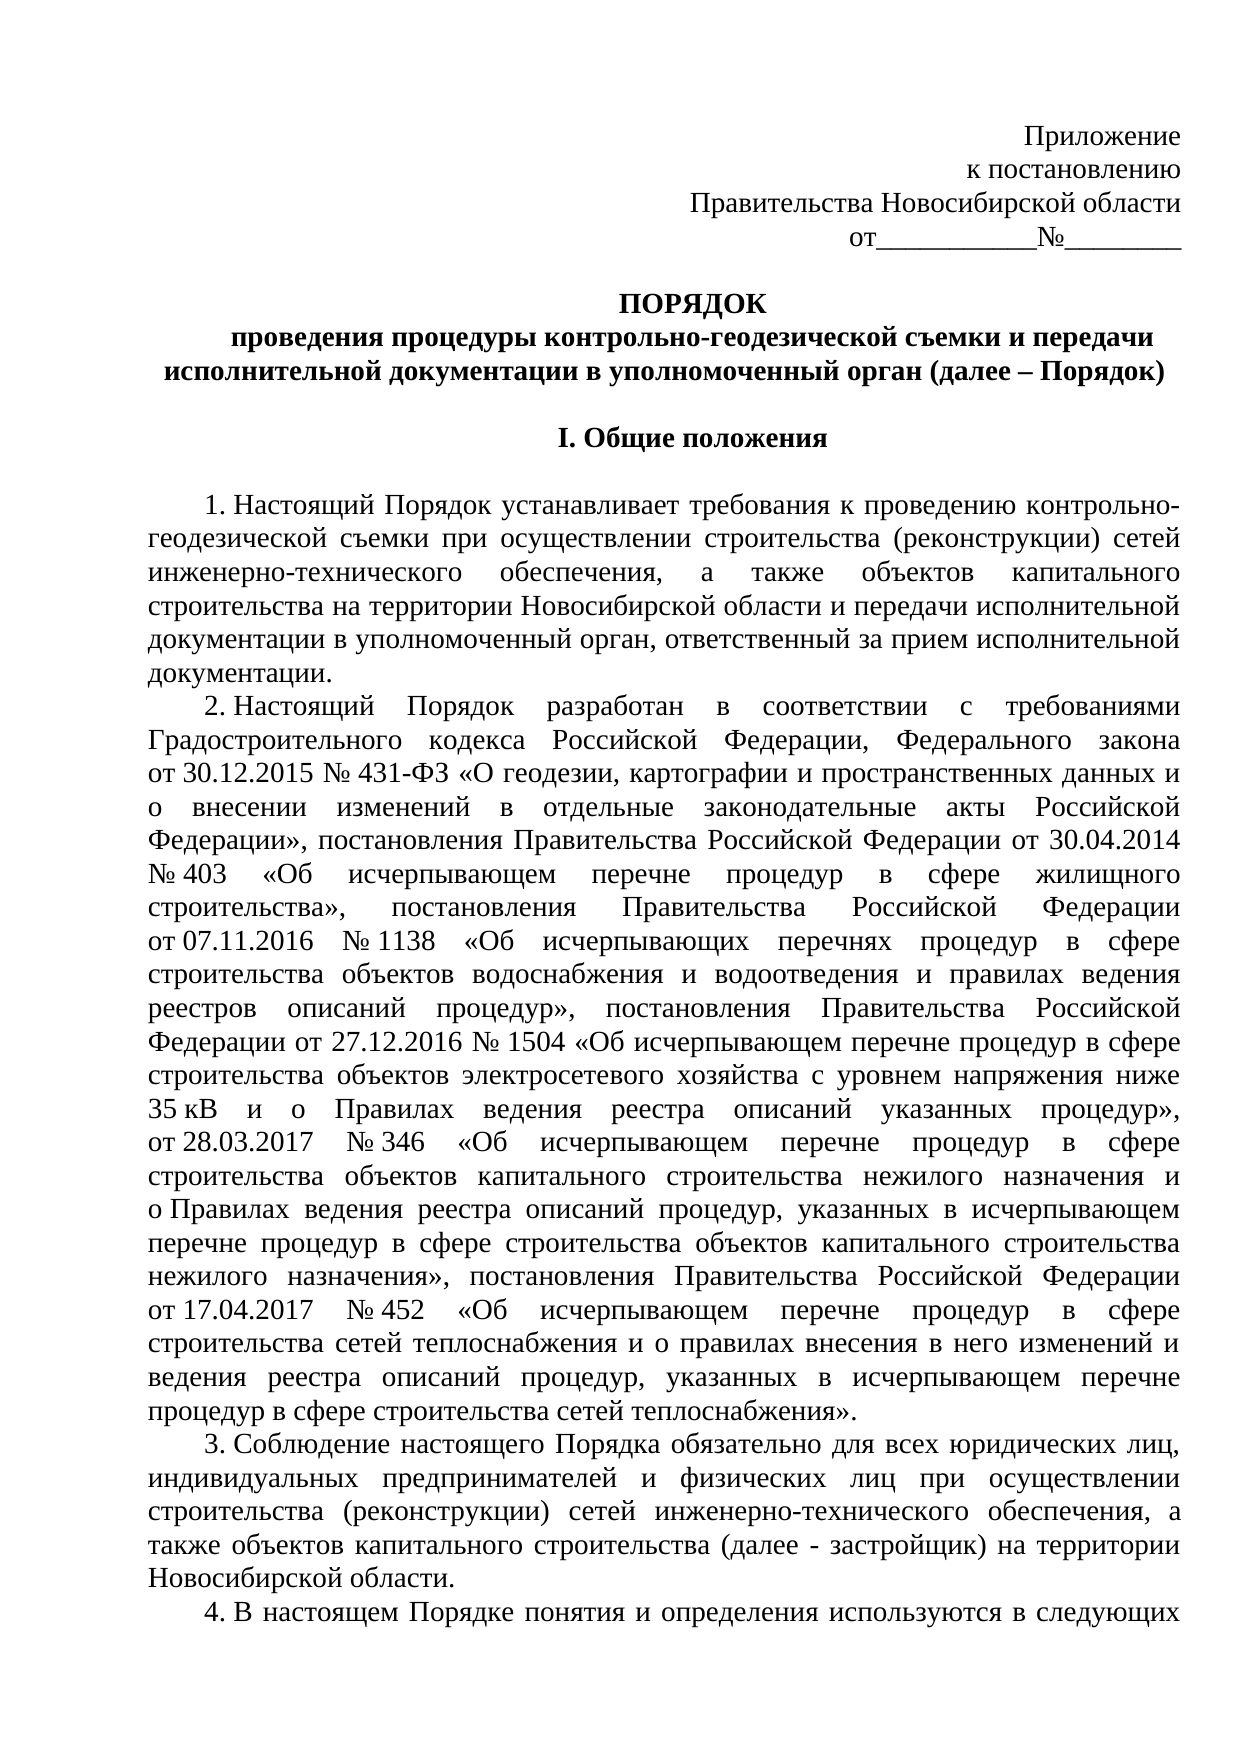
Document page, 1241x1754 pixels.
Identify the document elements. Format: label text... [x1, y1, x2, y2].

text Приложение [148, 118, 1181, 152]
text ПОРЯДОК [148, 286, 1181, 319]
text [148, 1594, 1181, 1627]
text Правительства Новосибирской области [148, 185, 1181, 219]
text 2. Настоящий Порядок разработан в соответствии с требованиями Градостроительного кодекса Российской Федерации, Федерального закона от 30.12.2015 № 431-ФЗ «О геодезии, картографии и пространственных данных и о внесении изменений в отдельные законодательные акты Российской Федерации», постановления Правительства Российской Федерации от 30.04.2014 № 403 «Об исчерпывающем перечне процедур в сфере жилищного строительства», постановления Правительства Российской Федерации от 07.11.2016 № 1138 «Об исчерпывающих перечнях процедур в сфере строительства объектов водоснабжения и водоотведения и правилах ведения реестров описаний процедур», постановления Правительства Российской Федерации от 27.12.2016 № 1504 «Об исчерпывающем перечне процедур в сфере строительства объектов электросетевого хозяйства с уровнем напряжения ниже 35 кВ и о Правилах ведения реестра описаний указанных процедур», от 28.03.2017 № 346 «Об исчерпывающем перечне процедур в сфере строительства объектов капитального строительства нежилого назначения и о Правилах ведения реестра описаний процедур, указанных в исчерпывающем перечне процедур в сфере строительства объектов капитального строительства нежилого назначения», постановления Правительства Российской Федерации от 17.04.2017 № 452 «Об исчерпывающем перечне процедур в сфере строительства сетей теплоснабжения и о правилах внесения в него изменений и ведения реестра описаний процедур, указанных в исчерпывающем перечне процедур в сфере строительства сетей теплоснабжения». [148, 688, 1181, 1426]
text к постановлению [148, 152, 1181, 185]
text 3. Соблюдение настоящего Порядка обязательно для всех юридических лиц, индивидуальных предпринимателей и физических лиц при осуществлении строительства (реконструкции) сетей инженерно-технического обеспечения, а также объектов капитального строительства (далее - застройщик) на территории Новосибирской области. [148, 1426, 1181, 1594]
text 1. Настоящий Порядок устанавливает требования к проведению контрольно-геодезической съемки при осуществлении строительства (реконструкции) сетей инженерно-технического обеспечения, а также объектов капитального строительства на территории Новосибирской области и передачи исполнительной документации в уполномоченный орган, ответственный за прием исполнительной документации. [148, 487, 1181, 688]
text проведения процедуры контрольно-геодезической съемки и передачи исполнительной документации в уполномоченный орган (далее – Порядок) [148, 319, 1181, 386]
text от___________№________ [148, 219, 1181, 252]
title I. Общие положения [148, 420, 1181, 453]
